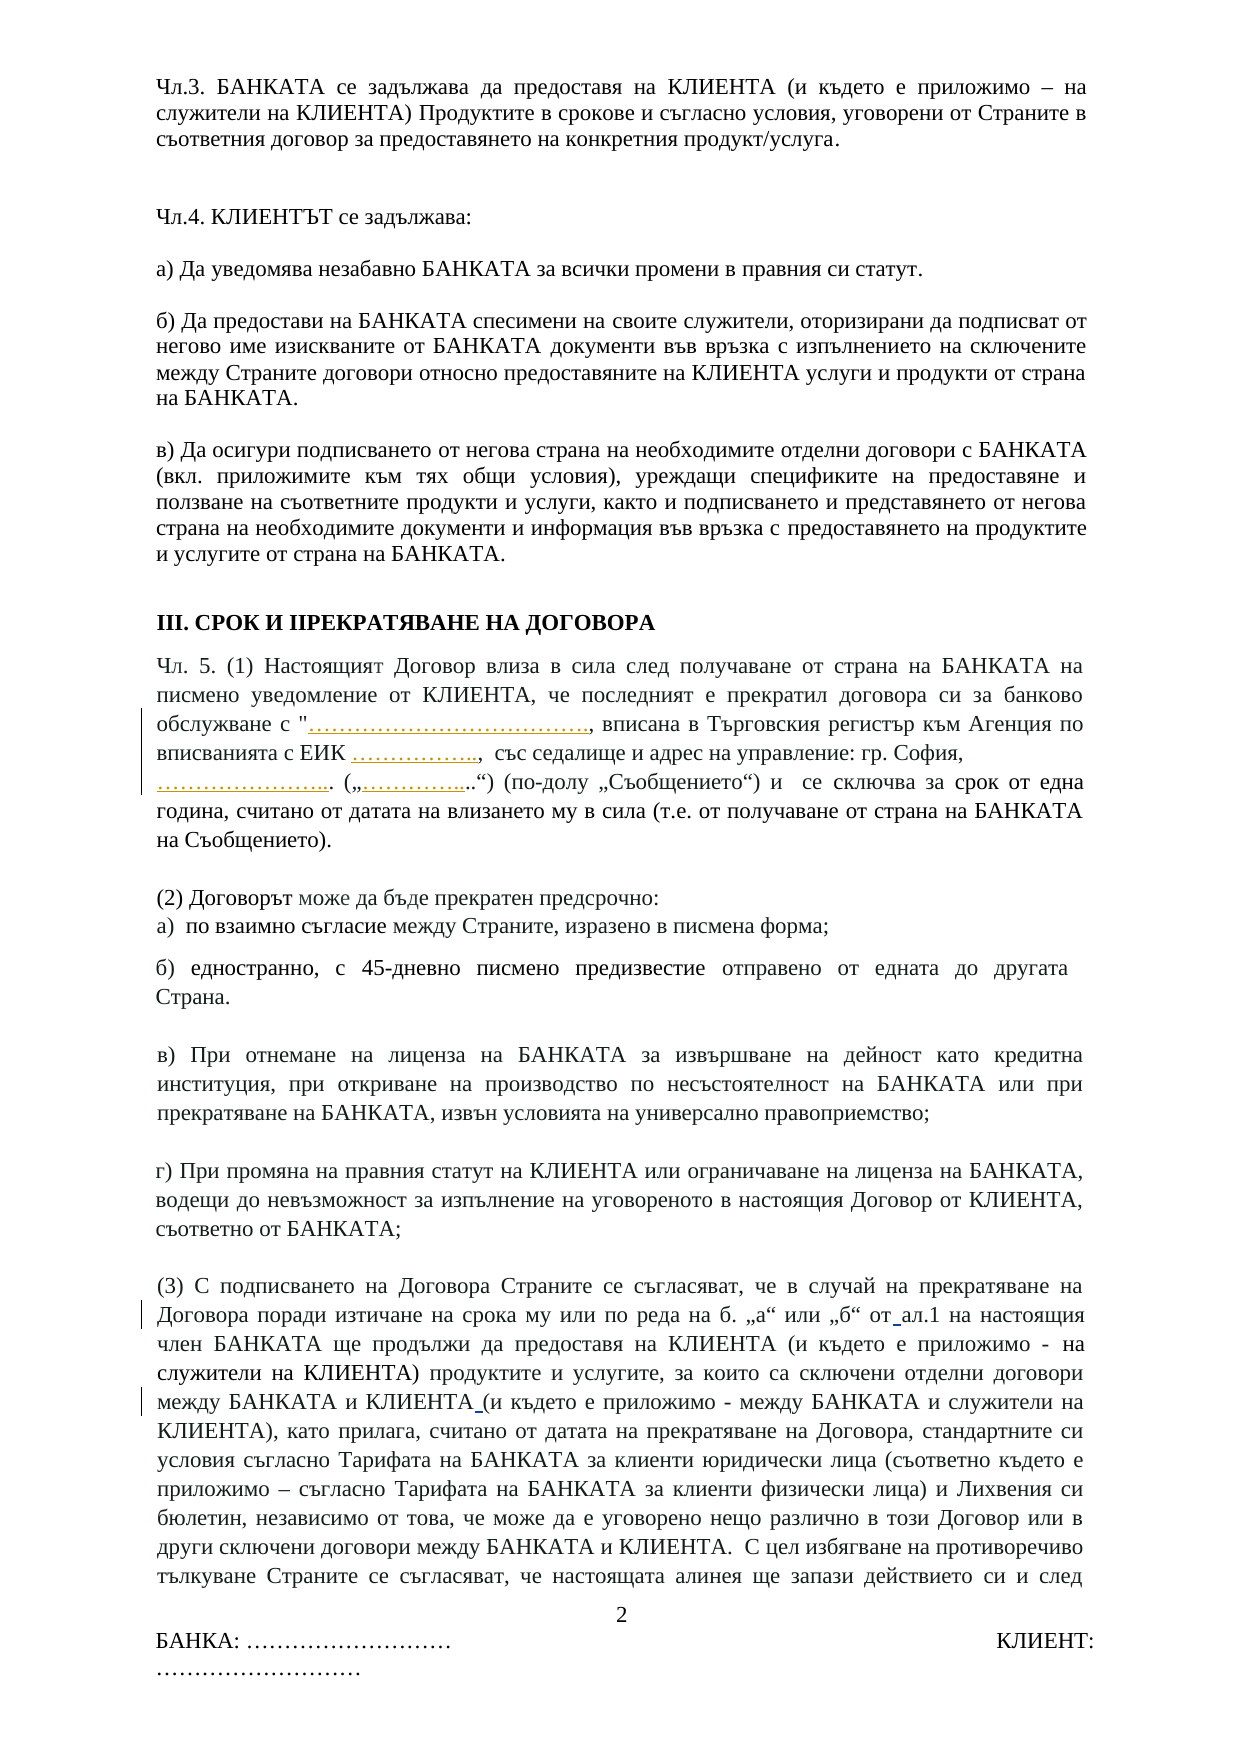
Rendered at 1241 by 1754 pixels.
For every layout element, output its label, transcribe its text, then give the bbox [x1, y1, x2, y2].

text а) Да уведомява незабавно БАНКАТА за всички промени в правния си статут. [156, 255, 1087, 281]
text Чл.3. БАНКАТА се задължава да предоставя на КЛИЕНТА (и където е приложимо – на служители на КЛИЕНТА) Продуктите в срокове и съгласно условия, уговорени от Страните в съответния договор за предоставянето на конкретния продукт/услуга. [156, 74, 1087, 152]
text г) При промяна на правния статут на КЛИЕНТА или ограничаване на лиценза на БАНКАТА, водещи до невъзможност за изпълнение на уговореното в настоящия Договор от КЛИЕНТА, съответно от БАНКАТА; [155, 1155, 1085, 1242]
text а) по взаимно съгласие между Страните, изразено в писмена форма; [156, 911, 1084, 940]
text III. СРОК И IIPЕКРАТЯВАНЕ НА ДОГОВОРА [156, 602, 1086, 637]
text Чл.4. КЛИЕНТЪТ се задължава: [156, 203, 1087, 229]
text б) Да предостави на БАНКАТА спесимени на своите служители, оторизирани да подписват от негово име изискваните от БАНКАТА документи във връзка с изпълнението на сключените между Страните договори относно предоставяните на КЛИЕНТА услуги и продукти от страна на БАНКАТА. [156, 307, 1087, 411]
text б) едностранно, с 45-дневно писмено предизвестие отправено от едната до другата Страна. [155, 952, 1085, 1010]
text в) Да осигури подписването от негова страна на необходимите отделни договори с БАНКАТА (вкл. приложимите към тях общи условия), уреждащи спецификите на предоставяне и ползване на съответните продукти и услуги, както и подписването и представянето от негова страна на необходимите документи и информация във връзка с предоставянето на продуктите и услугите от страна на БАНКАТА. [156, 437, 1087, 567]
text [157, 1271, 1085, 1589]
text Чл. 5. (1) Настоящият Договор влиза в сила след получаване от страна на БАНКАТА на писмено уведомление от КЛИЕНТА, че последният е прекратил договора си за банково обслужване с ", вписана в Търговския регистър към Агенция по вписванията с ЕИК , със седалище и адрес на управление: гр. София, [156, 650, 1084, 766]
text . („..“) (по-долу „Съобщението“) и се сключва за срок от една година, считано от датата на влизането му в сила (т.е. от получаване от страна на БАНКАТА на Съобщението). [156, 766, 1084, 853]
text в) При отнемане на лиценза на БАНКАТА за извършване на дейност като кредитна институция, при откриване на производство по несъстоятелност на БАНКАТА или при прекратяване на БАНКАТА, извън условията на универсално правоприемство; [157, 1039, 1085, 1126]
text (2) Договорът може да бъде прекратен предсрочно: [156, 882, 1084, 911]
